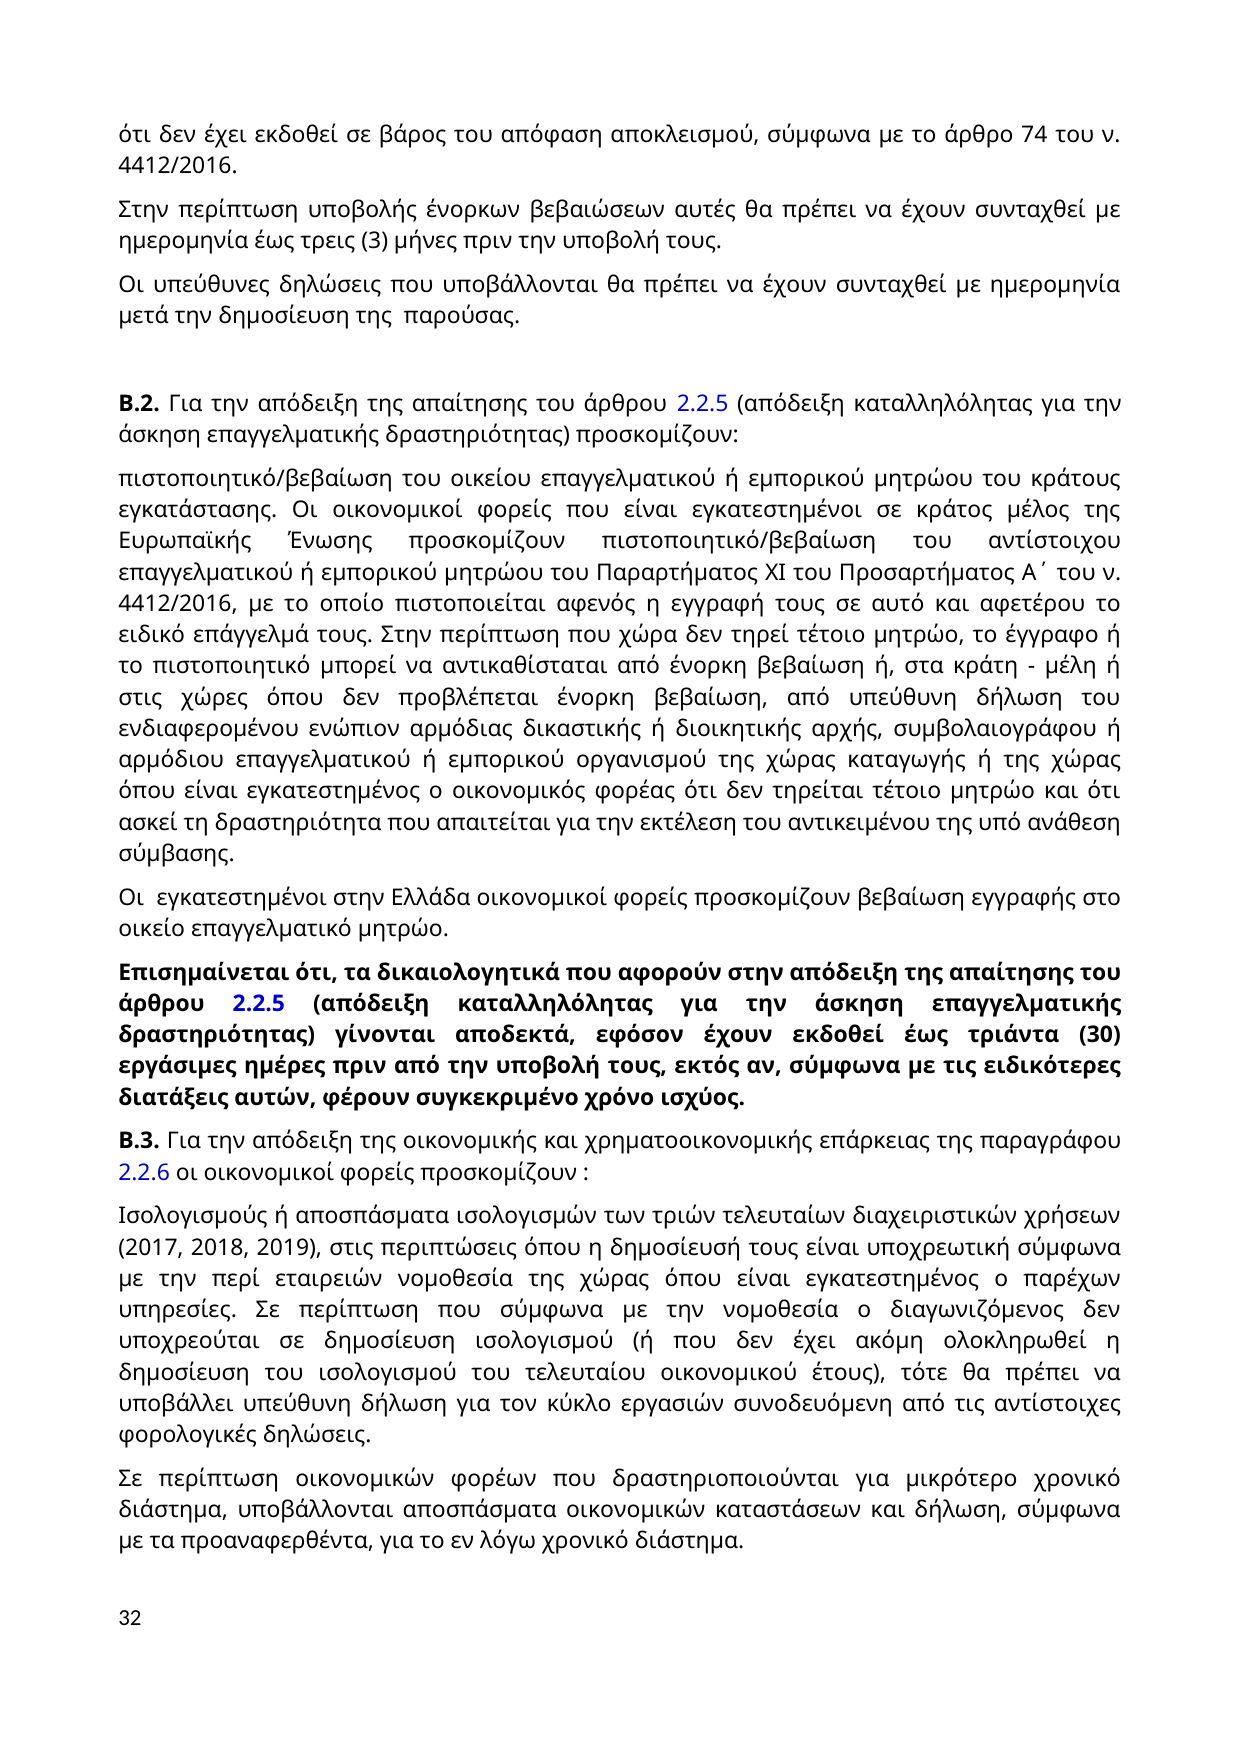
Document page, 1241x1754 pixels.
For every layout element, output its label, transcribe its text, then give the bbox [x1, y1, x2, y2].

text Οι εγκατεστημένοι στην Ελλάδα οικονομικοί φορείς προσκομίζουν βεβαίωση εγγραφής στο οικείο επαγγελματικό μητρώο. [118, 881, 1122, 943]
text Οι υπεύθυνες δηλώσεις που υποβάλλονται θα πρέπει να έχουν συνταχθεί με ημερομηνία μετά την δημοσίευση της παρούσας. [118, 268, 1122, 331]
text πιστοποιητικό/βεβαίωση του οικείου επαγγελματικού ή εμπορικού μητρώου του κράτους εγκατάστασης. Οι οικονομικοί φορείς που είναι εγκατεστημένοι σε κράτος μέλος της Ευρωπαϊκής Ένωσης προσκομίζουν πιστοποιητικό/βεβαίωση του αντίστοιχου επαγγελματικού ή εμπορικού μητρώου του Παραρτήματος XI του Προσαρτήματος Α΄ του ν. 4412/2016, με το οποίο πιστοποιείται αφενός η εγγραφή τους σε αυτό και αφετέρου το ειδικό επάγγελμά τους. Στην περίπτωση που χώρα δεν τηρεί τέτοιο μητρώο, το έγγραφο ή το πιστοποιητικό μπορεί να αντικαθίσταται από ένορκη βεβαίωση ή, στα κράτη - μέλη ή στις χώρες όπου δεν προβλέπεται ένορκη βεβαίωση, από υπεύθυνη δήλωση του ενδιαφερομένου ενώπιον αρμόδιας δικαστικής ή διοικητικής αρχής, συμβολαιογράφου ή αρμόδιου επαγγελματικού ή εμπορικού οργανισμού της χώρας καταγωγής ή της χώρας όπου είναι εγκατεστημένος ο οικονομικός φορέας ότι δεν τηρείται τέτοιο μητρώο και ότι ασκεί τη δραστηριότητα που απαιτείται για την εκτέλεση του αντικειμένου της υπό ανάθεση σύμβασης. [118, 462, 1122, 868]
text Ισολογισμούς ή αποσπάσματα ισολογισμών των τριών τελευταίων διαχειριστικών χρήσεων (2017, 2018, 2019), στις περιπτώσεις όπου η δημοσίευσή τους είναι υποχρεωτική σύμφωνα με την περί εταιρειών νομοθεσία της χώρας όπου είναι εγκατεστημένος ο παρέχων υπηρεσίες. Σε περίπτωση που σύμφωνα με την νομοθεσία ο διαγωνιζόμενος δεν υποχρεούται σε δημοσίευση ισολογισμού (ή που δεν έχει ακόμη ολοκληρωθεί η δημοσίευση του ισολογισμού του τελευταίου οικονομικού έτους), τότε θα πρέπει να υποβάλλει υπεύθυνη δήλωση για τον κύκλο εργασιών συνοδευόμενη από τις αντίστοιχες φορολογικές δηλώσεις. [118, 1199, 1122, 1449]
text Σε περίπτωση οικονομικών φορέων που δραστηριοποιούνται για μικρότερο χρονικό διάστημα, υποβάλλονται αποσπάσματα οικονομικών καταστάσεων και δήλωση, σύμφωνα με τα προαναφερθέντα, για το εν λόγω χρονικό διάστημα. [118, 1462, 1122, 1556]
text Β.3. Για την απόδειξη της οικονομικής και χρηματοοικονομικής επάρκειας της παραγράφου ‎2.2.6 οι οικονομικοί φορείς προσκομίζουν : [118, 1124, 1122, 1187]
text Επισημαίνεται ότι, τα δικαιολογητικά που αφορούν στην απόδειξη της απαίτησης του άρθρου ‎2.2.5 (απόδειξη καταλληλόλητας για την άσκηση επαγγελματικής δραστηριότητας) γίνονται αποδεκτά, εφόσον έχουν εκδοθεί έως τριάντα (30) εργάσιμες ημέρες πριν από την υποβολή τους, εκτός αν, σύμφωνα με τις ειδικότερες διατάξεις αυτών, φέρουν συγκεκριμένο χρόνο ισχύος. [118, 956, 1122, 1112]
text B.2. Για την απόδειξη της απαίτησης του άρθρου ‎2.2.5 (απόδειξη καταλληλόλητας για την άσκηση επαγγελματικής δραστηριότητας) προσκομίζουν: [118, 387, 1122, 449]
text Στην περίπτωση υποβολής ένορκων βεβαιώσεων αυτές θα πρέπει να έχουν συνταχθεί με ημερομηνία έως τρεις (3) μήνες πριν την υποβολή τους. [118, 193, 1122, 256]
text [118, 118, 1122, 181]
